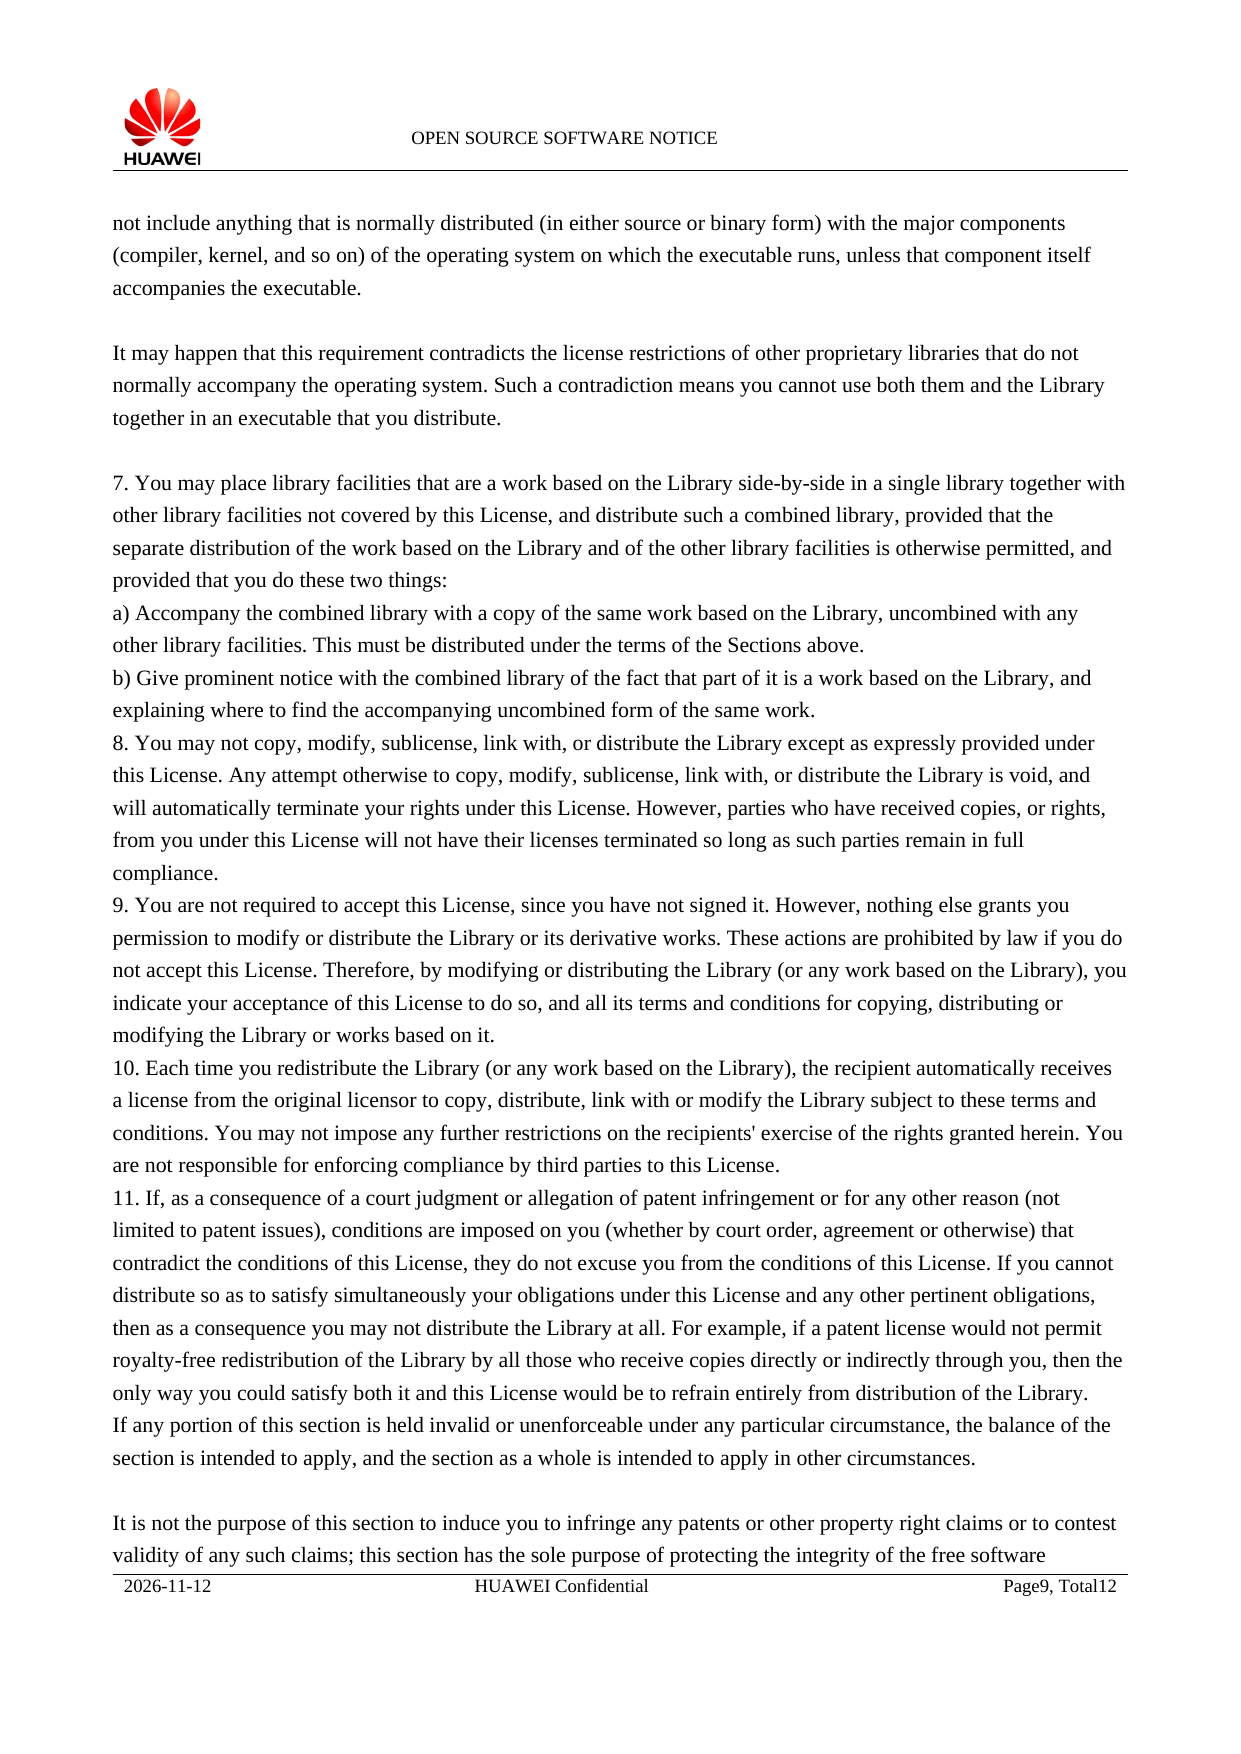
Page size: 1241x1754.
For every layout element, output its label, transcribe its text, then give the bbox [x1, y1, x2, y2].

picture [124, 88, 201, 165]
